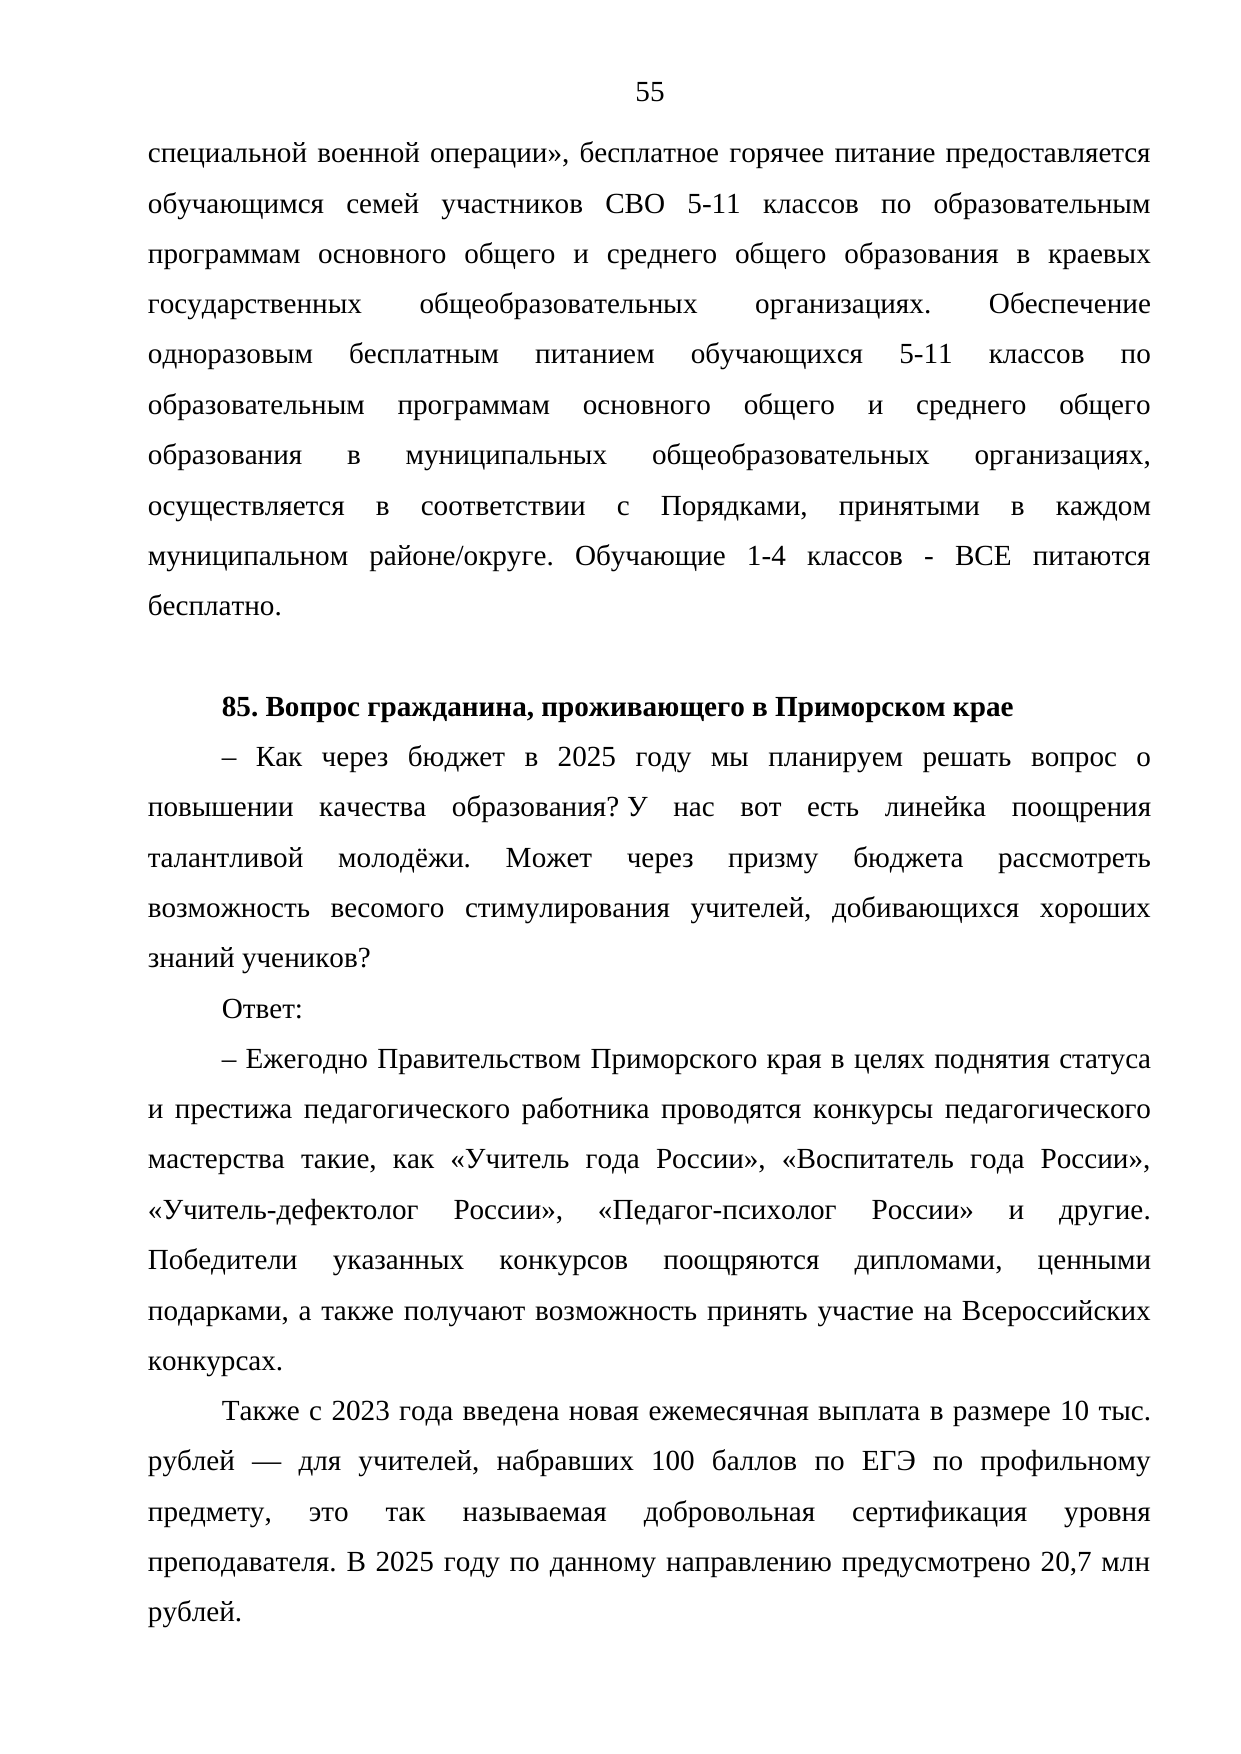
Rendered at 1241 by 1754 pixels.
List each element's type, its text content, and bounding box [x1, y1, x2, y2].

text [148, 135, 1152, 622]
text 85. Вопрос гражданина, проживающего в Приморском крае [148, 689, 1152, 722]
text Ответ: [148, 991, 1152, 1024]
text – Ежегодно Правительством Приморского края в целях поднятия статуса и престижа педагогического работника проводятся конкурсы педагогического мастерства такие, как «Учитель года России», «Воспитатель года России», «Учитель-дефектолог России», «Педагог-психолог России» и другие. Победители указанных конкурсов поощряются дипломами, ценными подарками, а также получают возможность принять участие на Всероссийских конкурсах. [148, 1041, 1152, 1376]
text Также с 2023 года введена новая ежемесячная выплата в размере 10 тыс. рублей — для учителей, набравших 100 баллов по ЕГЭ по профильному предмету, это так называемая добровольная сертификация уровня преподавателя. В 2025 году по данному направлению предусмотрено 20,7 млн рублей. [148, 1393, 1152, 1628]
text – Как через бюджет в 2025 году мы планируем решать вопрос о повышении качества образования? У нас вот есть линейка поощрения талантливой молодёжи. Может через призму бюджета рассмотреть возможность весомого стимулирования учителей, добивающихся хороших знаний учеников? [148, 739, 1152, 974]
